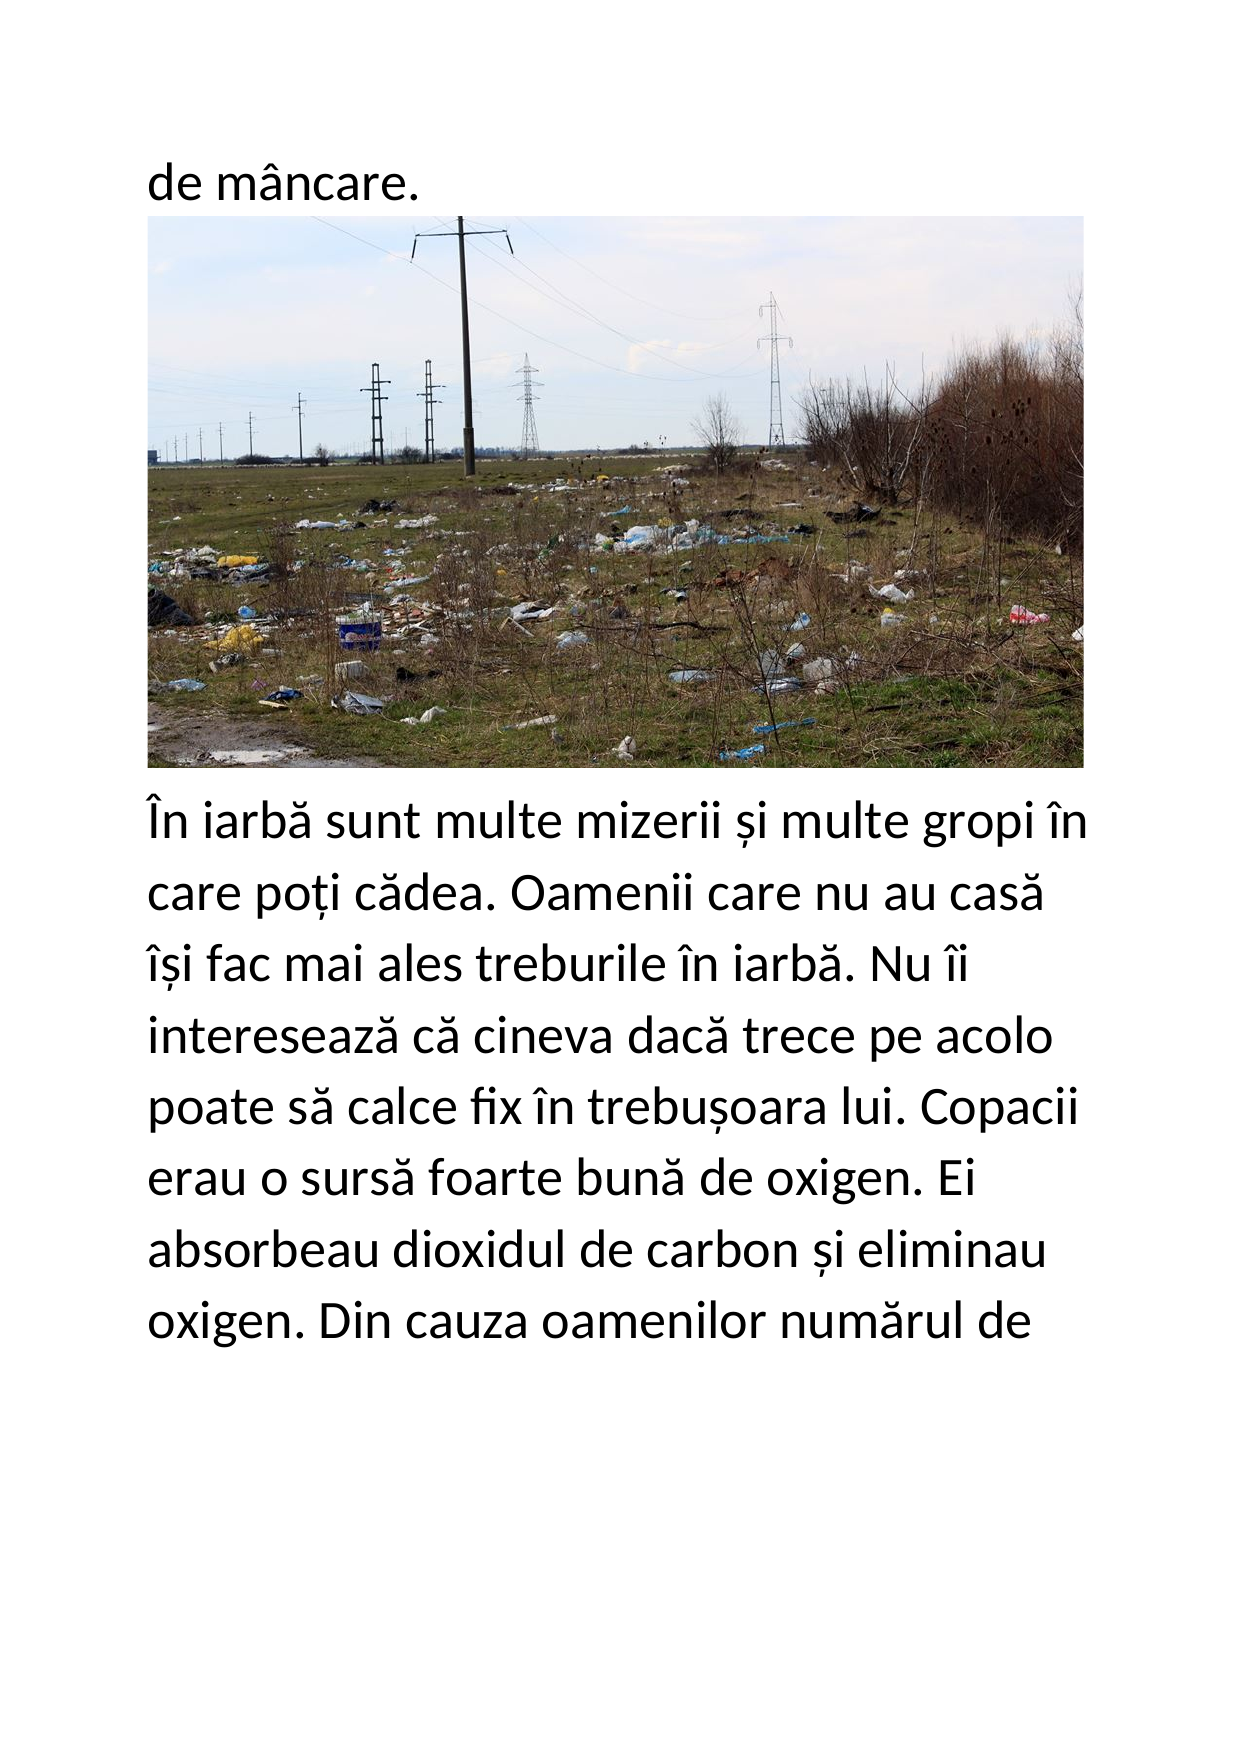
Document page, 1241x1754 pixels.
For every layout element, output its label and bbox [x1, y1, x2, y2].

text [148, 148, 1093, 767]
text [148, 786, 1093, 1352]
picture [147, 216, 1084, 768]
